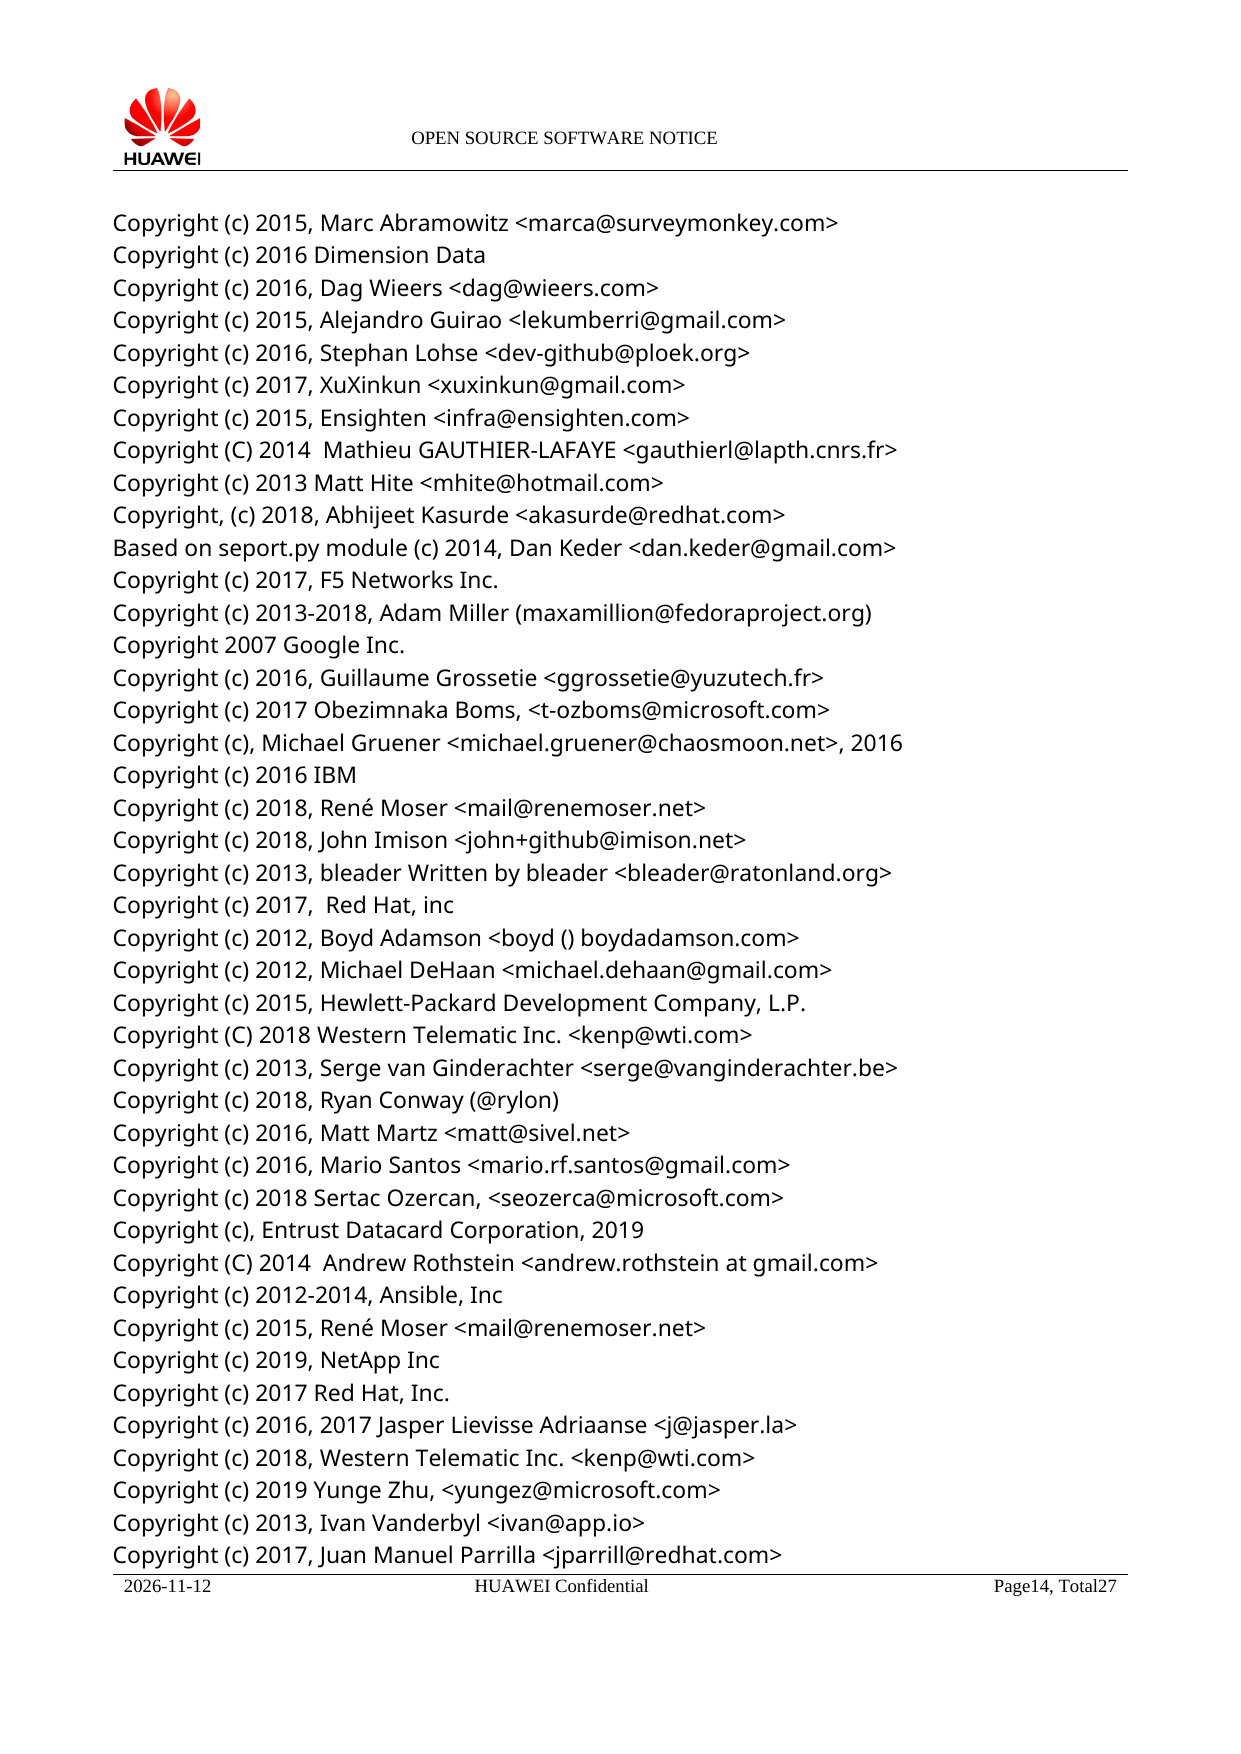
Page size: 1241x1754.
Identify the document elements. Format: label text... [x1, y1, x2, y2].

picture [124, 88, 201, 165]
